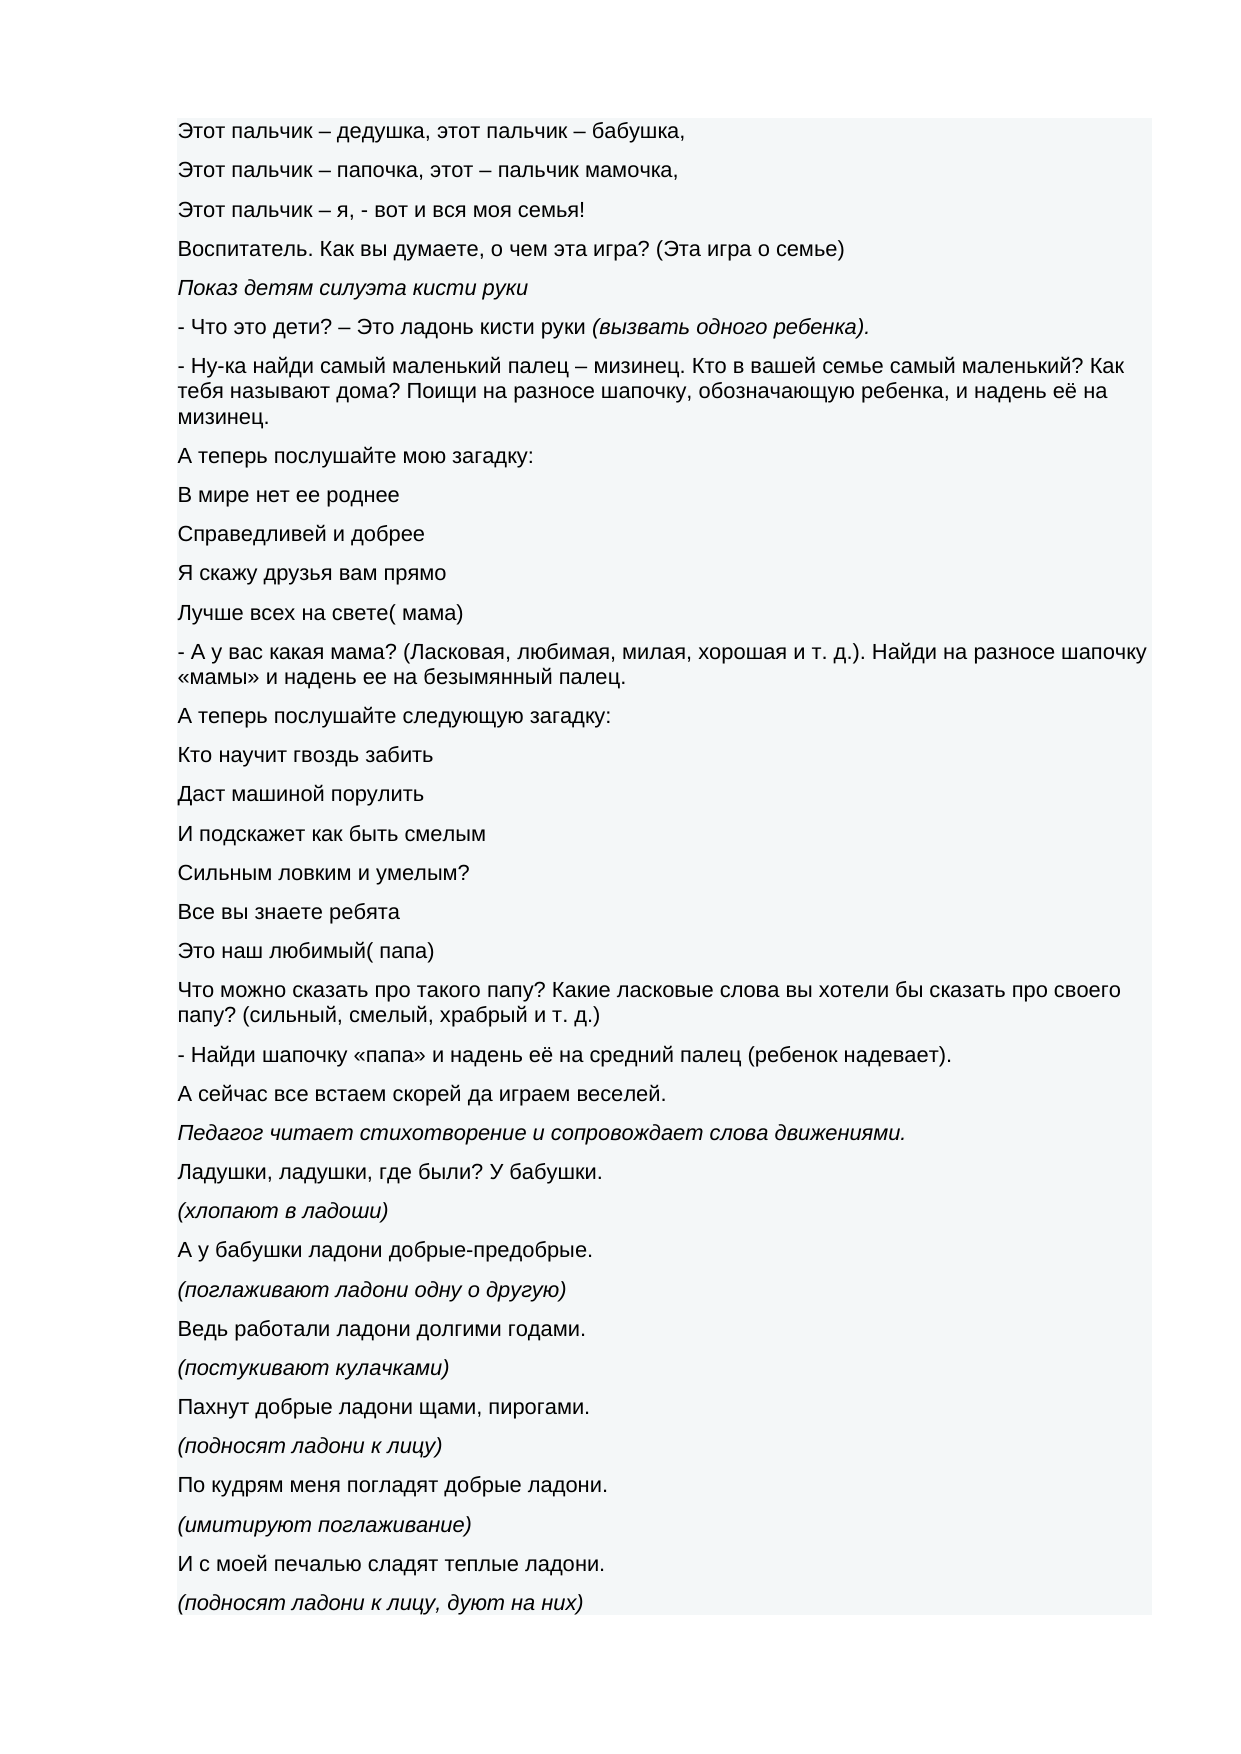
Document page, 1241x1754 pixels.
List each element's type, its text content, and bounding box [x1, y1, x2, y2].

text Все вы знаете ребята [177, 899, 1152, 924]
text И с моей печалью сладят теплые ладони. [177, 1551, 1152, 1576]
text - Что это дети? – Это ладонь кисти руки (вызвать одного ребенка). [177, 314, 1152, 339]
text Что можно сказать про такого папу? Какие ласковые слова вы хотели бы сказать про своего папу? (сильный, смелый, храбрый и т. д.) [177, 977, 1152, 1027]
text А у бабушки ладони добрые-предобрые. [177, 1237, 1152, 1262]
text Я скажу друзья вам прямо [177, 560, 1152, 585]
text (постукивают кулачками) [177, 1355, 1152, 1380]
text И подскажет как быть смелым [177, 820, 1152, 846]
text Показ детям силуэта кисти руки [177, 275, 1152, 300]
text А теперь послушайте следующую загадку: [177, 703, 1152, 728]
text В мире нет ее роднее [177, 482, 1152, 507]
text Этот пальчик – папочка, этот – пальчик мамочка, [177, 157, 1152, 182]
text А теперь послушайте мою загадку: [177, 443, 1152, 468]
text Педагог читает стихотворение и сопровождает слова движениями. [177, 1120, 1152, 1145]
text (имитируют поглаживание) [177, 1511, 1152, 1537]
text (подносят ладони к лицу) [177, 1433, 1152, 1458]
text А сейчас все встаем скорей да играем веселей. [177, 1081, 1152, 1106]
text Пахнут добрые ладони щами, пирогами. [177, 1394, 1152, 1419]
text Этот пальчик – дедушка, этот пальчик – бабушка, [177, 118, 1152, 143]
text Ведь работали ладони долгими годами. [177, 1316, 1152, 1341]
text По кудрям меня погладят добрые ладони. [177, 1472, 1152, 1497]
text (поглаживают ладони одну о другую) [177, 1276, 1152, 1302]
text - Ну-ка найди самый маленький палец – мизинец. Кто в вашей семье самый маленький? Как тебя называют дома? Поищи на разносе шапочку, обозначающую ребенка, и надень её на мизинец. [177, 353, 1152, 429]
text (подносят ладони к лицу, дуют на них) [177, 1590, 1152, 1615]
text Воспитатель. Как вы думаете, о чем эта игра? (Эта игра о семье) [177, 236, 1152, 261]
text - А у вас какая мама? (Ласковая, любимая, милая, хорошая и т. д.). Найди на разносе шапочку «мамы» и надень ее на безымянный палец. [177, 638, 1152, 689]
text Лучше всех на свете( мама) [177, 599, 1152, 624]
text - Найди шапочку «папа» и надень её на средний палец (ребенок надевает). [177, 1041, 1152, 1067]
text Кто научит гвоздь забить [177, 742, 1152, 767]
text (хлопают в ладоши) [177, 1198, 1152, 1223]
text Этот пальчик – я, - вот и вся моя семья! [177, 196, 1152, 222]
text Сильным ловким и умелым? [177, 859, 1152, 885]
text Справедливей и добрее [177, 521, 1152, 546]
text Ладушки, ладушки, где были? У бабушки. [177, 1159, 1152, 1184]
text Даст машиной порулить [177, 781, 1152, 806]
text Это наш любимый( папа) [177, 938, 1152, 963]
